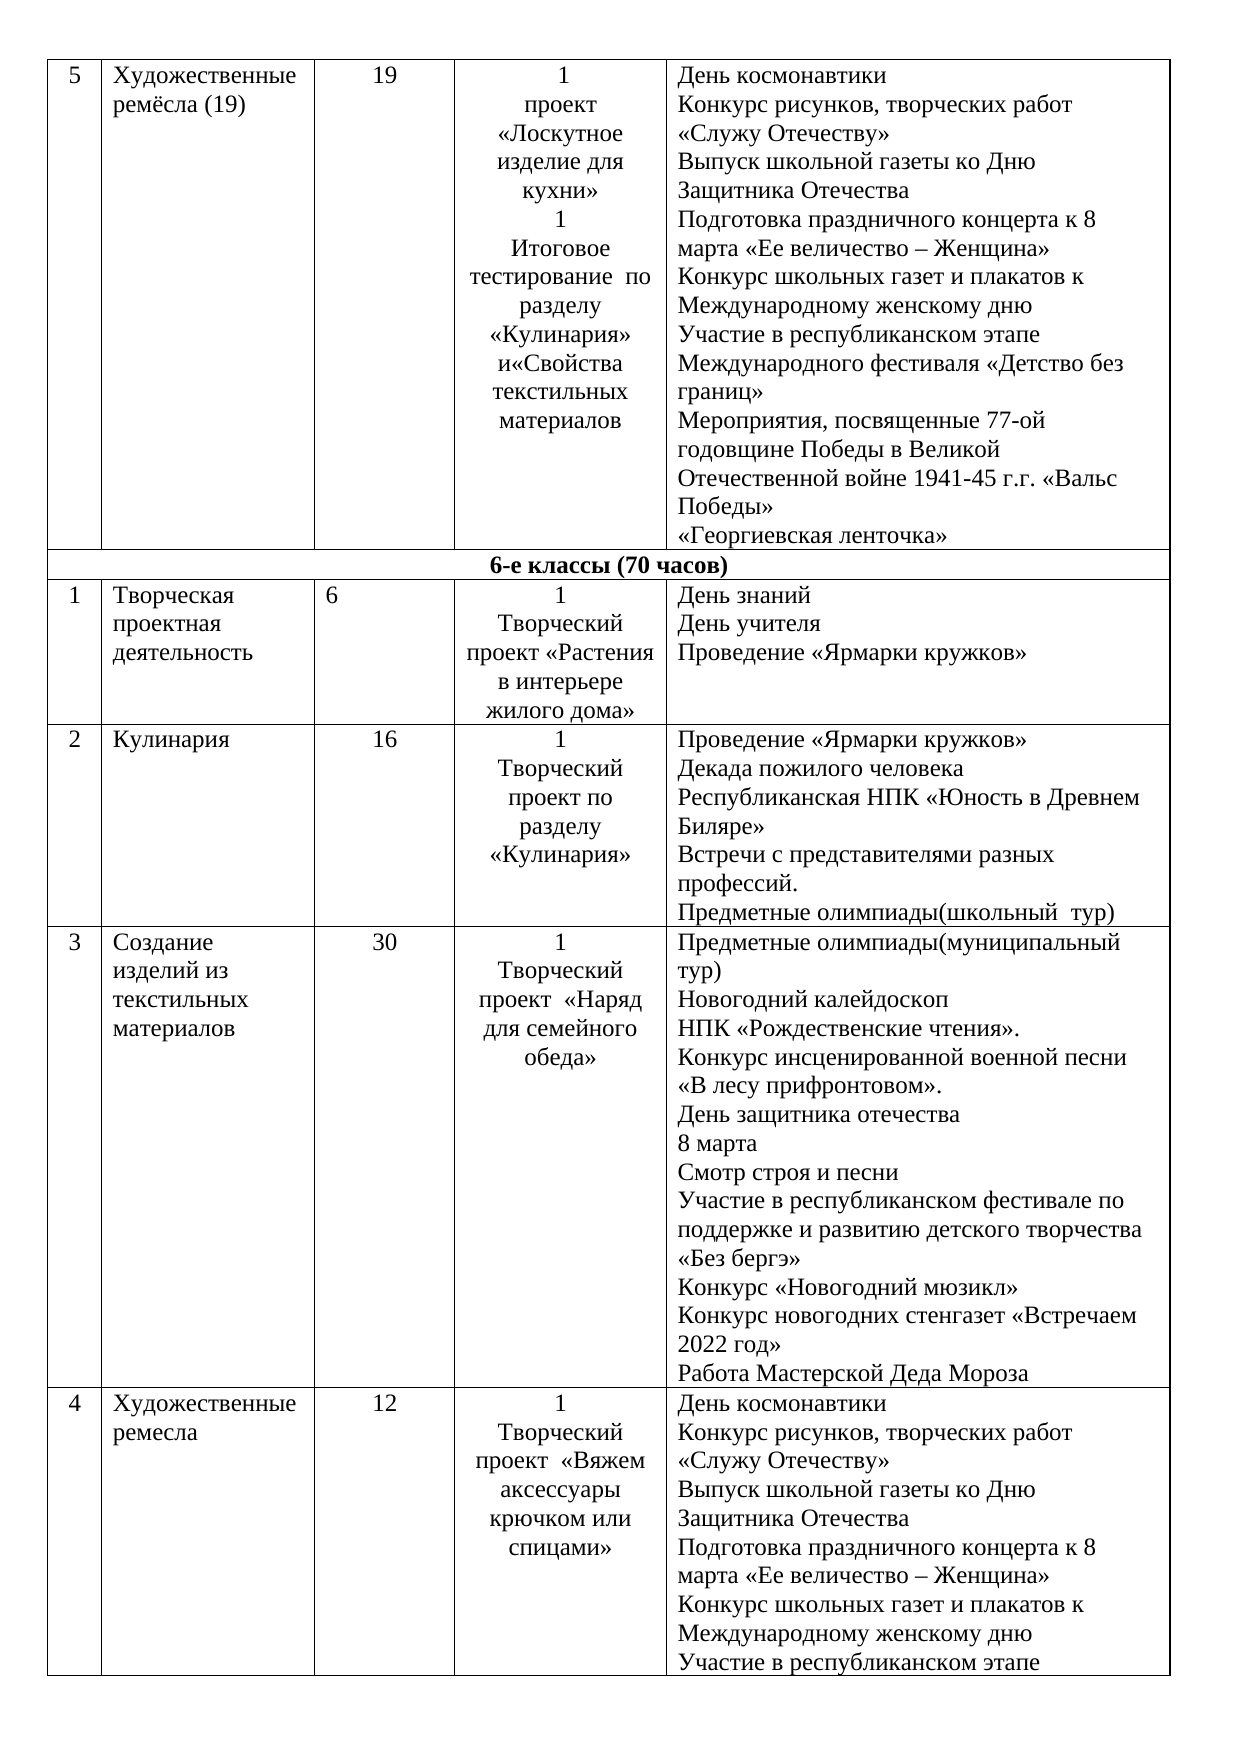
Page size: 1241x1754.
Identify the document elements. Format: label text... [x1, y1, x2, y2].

table_cell Художественные ремёсла (19) [102, 60, 314, 549]
table_cell Творческая проектная деятельность [102, 580, 314, 723]
table_cell 1 Творческий проект по разделу «Кулинария» [455, 725, 666, 926]
table_cell Создание изделий из текстильных материалов [102, 927, 314, 1387]
table_cell 12 [315, 1388, 454, 1675]
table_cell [102, 1388, 314, 1675]
table_cell 1 [48, 580, 101, 723]
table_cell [667, 1388, 1169, 1675]
table_cell 2 [48, 725, 101, 926]
table_cell 3 [48, 927, 101, 1387]
table_cell 1 Творческий проект «Растения в интерьере жилого дома» [455, 580, 666, 723]
table_cell 1 проект «Лоскутное изделие для кухни» 1 Итоговое тестирование по разделу «Кулинария» и«Свойства текстильных материалов [455, 60, 666, 549]
table_cell 6-е классы (70 часов) [48, 550, 1169, 579]
table_cell 19 [315, 60, 454, 549]
table_cell Предметные олимпиады(муниципальный тур) Новогодний калейдоскоп НПК «Рождественские чтения». Конкурс инсценированной военной песни «В лесу прифронтовом». День защитника отечества 8 марта Смотр строя и песни Участие в республиканском фестивале по поддержке и развитию детского творчества «Без бергэ» Конкурс «Новогодний мюзикл» Конкурс новогодних стенгазет «Встречаем 2022 год» Работа Мастерской Деда Мороза [667, 927, 1169, 1387]
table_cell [455, 1388, 666, 1675]
table_cell 1 Творческий проект «Наряд для семейного обеда» [455, 927, 666, 1387]
table_cell 6 [315, 580, 454, 723]
table_cell Проведение «Ярмарки кружков» Декада пожилого человека Республиканская НПК «Юность в Древнем Биляре» Встречи с представителями разных профессий. Предметные олимпиады(школьный тур) [667, 725, 1169, 926]
table_cell 16 [315, 725, 454, 926]
table_cell 4 [48, 1388, 101, 1675]
table_cell Кулинария [102, 725, 314, 926]
table_cell 5 [48, 60, 101, 549]
table_cell 30 [315, 927, 454, 1387]
table_cell День знаний День учителя Проведение «Ярмарки кружков» [667, 580, 1169, 723]
